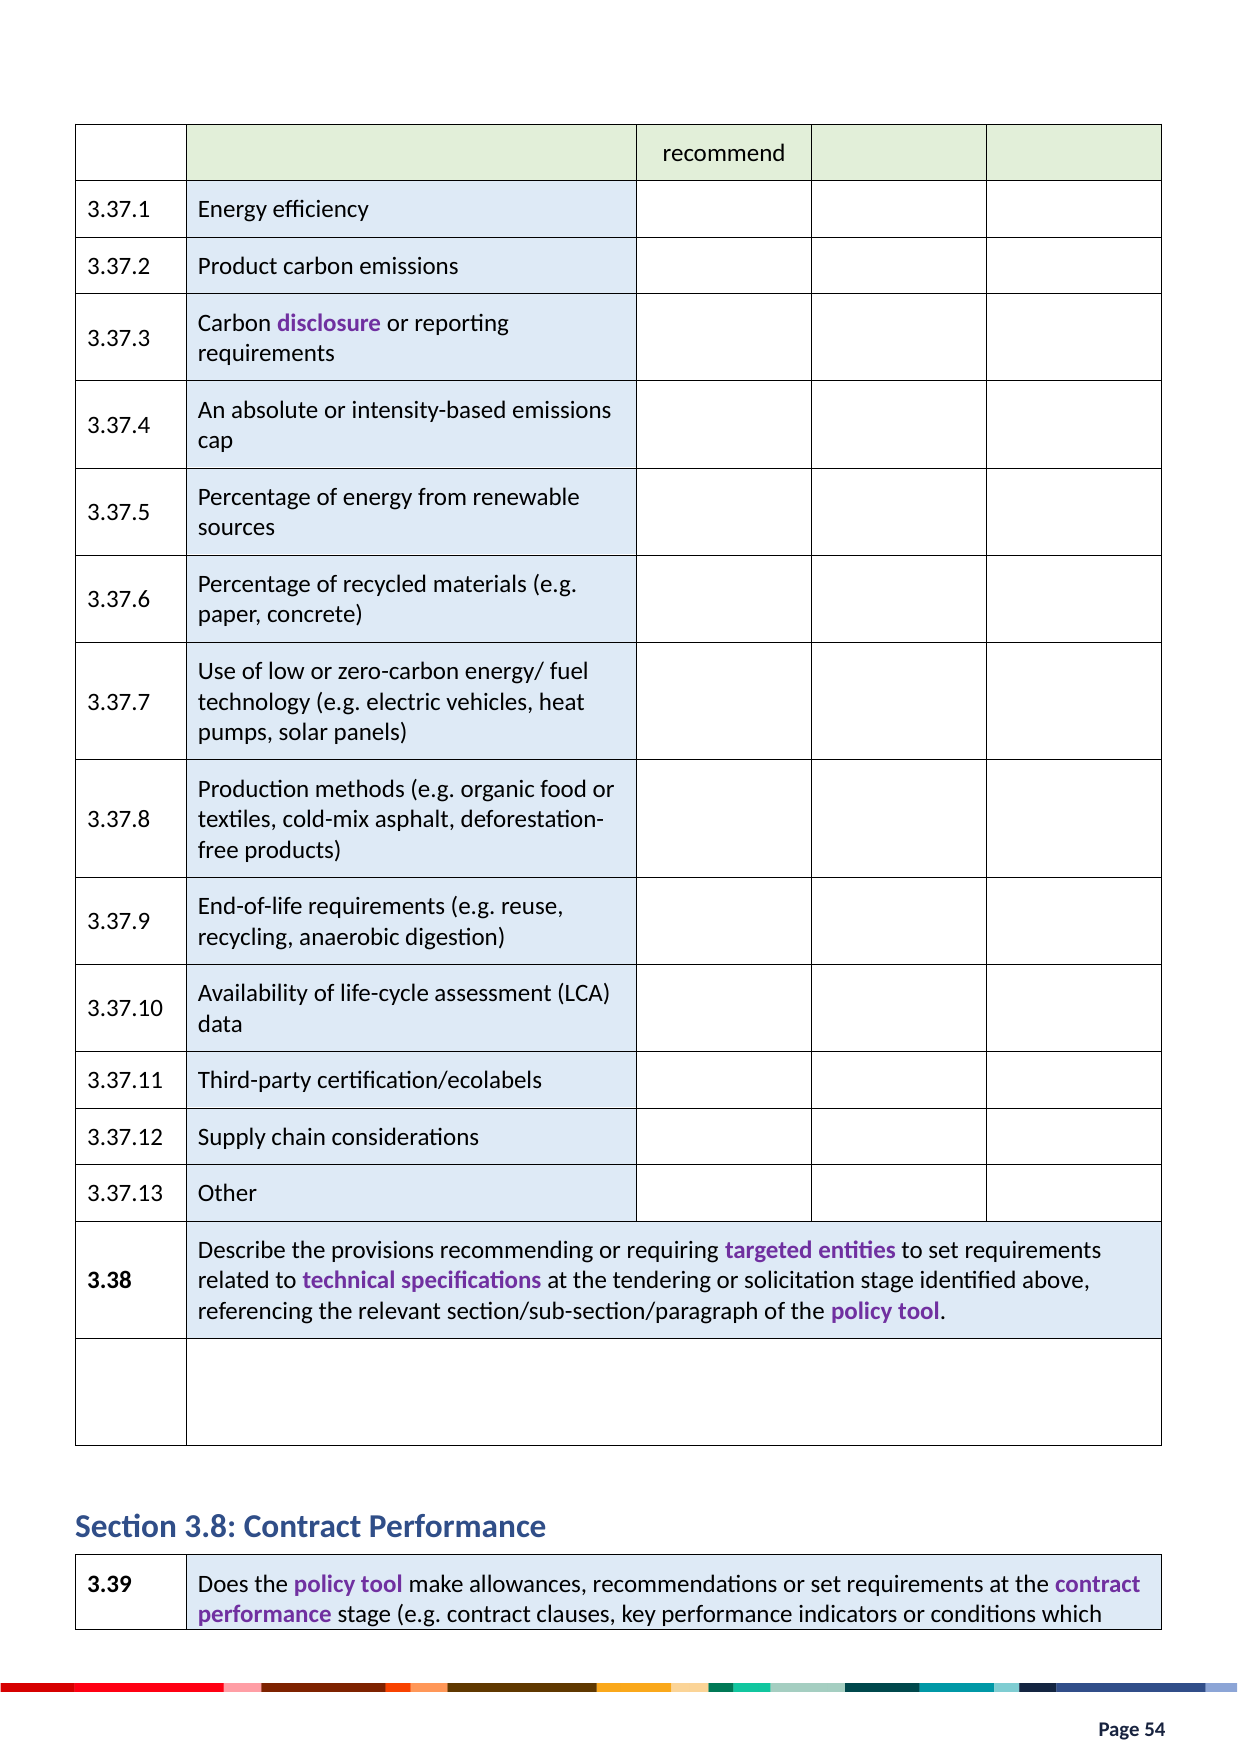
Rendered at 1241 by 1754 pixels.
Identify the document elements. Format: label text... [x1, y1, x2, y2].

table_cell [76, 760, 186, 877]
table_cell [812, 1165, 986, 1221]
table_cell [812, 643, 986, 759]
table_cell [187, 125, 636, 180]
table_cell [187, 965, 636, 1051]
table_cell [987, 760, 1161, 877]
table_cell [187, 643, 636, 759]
subtitle Section 3.8: Contract Performance [75, 1505, 1165, 1546]
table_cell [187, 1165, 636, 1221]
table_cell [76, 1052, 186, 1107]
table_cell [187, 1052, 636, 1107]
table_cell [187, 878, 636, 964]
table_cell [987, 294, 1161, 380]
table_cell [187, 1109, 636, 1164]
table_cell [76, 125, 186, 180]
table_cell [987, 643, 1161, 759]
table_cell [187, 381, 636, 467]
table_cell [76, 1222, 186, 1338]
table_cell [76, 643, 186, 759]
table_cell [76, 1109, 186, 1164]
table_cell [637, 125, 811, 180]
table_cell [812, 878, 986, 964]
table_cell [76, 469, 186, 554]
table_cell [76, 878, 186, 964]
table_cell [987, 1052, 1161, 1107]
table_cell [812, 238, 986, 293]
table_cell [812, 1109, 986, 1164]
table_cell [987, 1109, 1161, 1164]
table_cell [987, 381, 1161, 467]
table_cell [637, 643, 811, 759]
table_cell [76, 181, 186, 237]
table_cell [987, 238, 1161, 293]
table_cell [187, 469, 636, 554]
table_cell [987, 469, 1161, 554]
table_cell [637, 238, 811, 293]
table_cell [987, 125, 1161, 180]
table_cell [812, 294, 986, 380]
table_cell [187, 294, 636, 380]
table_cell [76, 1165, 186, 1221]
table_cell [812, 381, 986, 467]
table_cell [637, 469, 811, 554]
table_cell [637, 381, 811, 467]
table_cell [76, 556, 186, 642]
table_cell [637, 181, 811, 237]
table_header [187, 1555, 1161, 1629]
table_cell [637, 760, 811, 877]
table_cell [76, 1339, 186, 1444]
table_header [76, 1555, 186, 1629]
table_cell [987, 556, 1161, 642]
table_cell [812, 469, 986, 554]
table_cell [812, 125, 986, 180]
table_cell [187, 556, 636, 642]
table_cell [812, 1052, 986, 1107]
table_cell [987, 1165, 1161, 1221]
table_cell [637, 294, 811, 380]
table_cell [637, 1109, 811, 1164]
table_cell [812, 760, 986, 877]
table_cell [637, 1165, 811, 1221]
picture [0, 1683, 1236, 1692]
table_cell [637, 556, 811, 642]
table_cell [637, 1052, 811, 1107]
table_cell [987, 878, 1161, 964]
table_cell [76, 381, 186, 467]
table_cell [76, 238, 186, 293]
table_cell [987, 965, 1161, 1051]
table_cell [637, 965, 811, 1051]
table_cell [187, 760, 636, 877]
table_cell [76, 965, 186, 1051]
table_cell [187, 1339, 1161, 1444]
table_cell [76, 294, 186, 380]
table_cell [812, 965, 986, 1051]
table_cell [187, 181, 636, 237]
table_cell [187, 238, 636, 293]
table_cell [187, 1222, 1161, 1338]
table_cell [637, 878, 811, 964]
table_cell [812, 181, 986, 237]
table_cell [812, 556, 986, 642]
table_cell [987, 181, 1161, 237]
